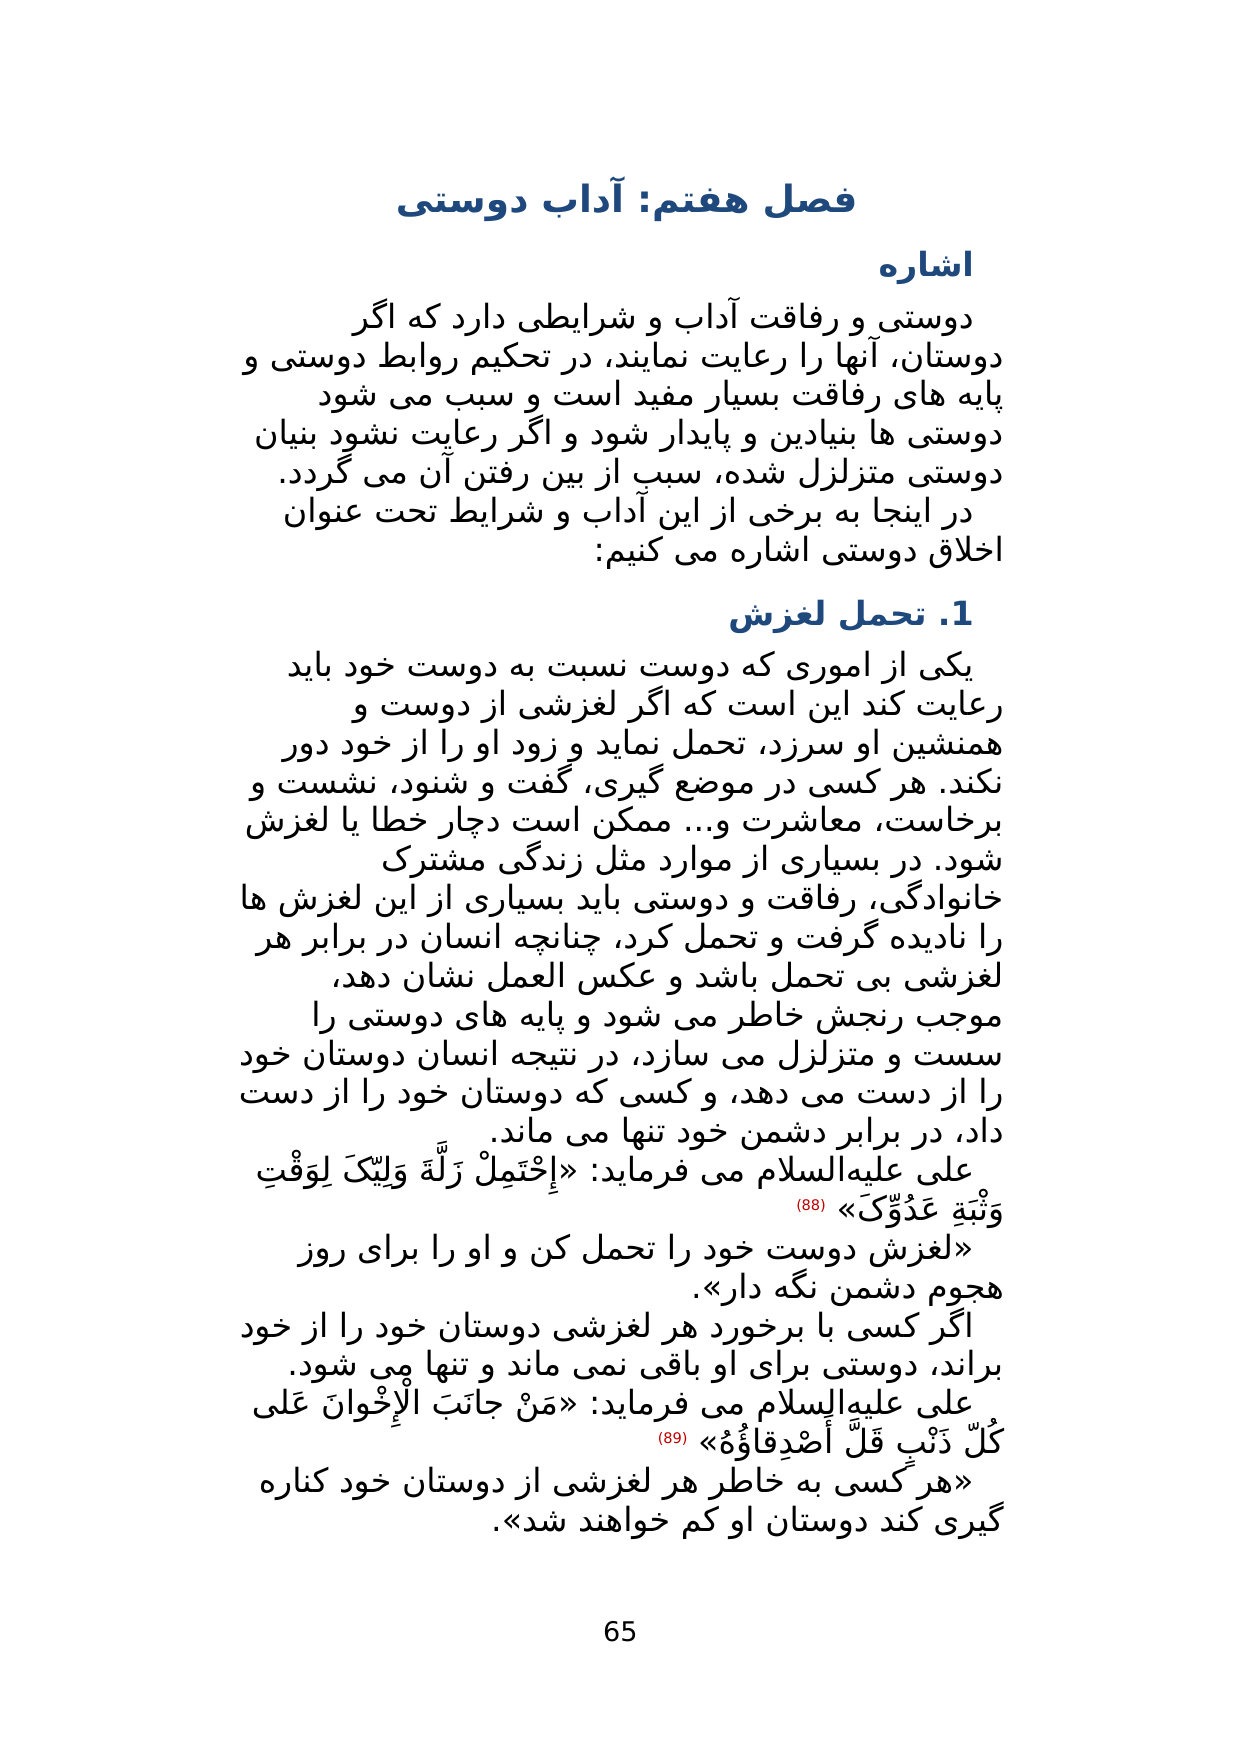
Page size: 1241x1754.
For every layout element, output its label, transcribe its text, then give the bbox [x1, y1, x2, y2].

text اگر کسی با برخورد هر لغزشی دوستان خود را از خود براند، دوستی برای او باقی نمی ماند و تنها می شود. [236, 1306, 1004, 1384]
subtitle فصل هفتم: آداب دوستی [236, 177, 1004, 221]
text علی عليه‌السلام می فرماید: «مَنْ جانَبَ الْإِخْوانَ عَلی کُلّ ذَنْبٍ قَلَّ أَصْدِقاؤُهُ» (89) [236, 1384, 1004, 1461]
text دوستی و رفاقت آداب و شرایطی دارد که اگر دوستان، آنها را رعایت نمایند، در تحکیم روابط دوستی و پایه های رفاقت بسیار مفید است و سبب می شود دوستی ها بنیادین و پایدار شود و اگر رعایت نشود بنیان دوستی متزلزل شده، سبب از بین رفتن آن می گردد. [236, 297, 1004, 491]
text علی عليه‌السلام می فرماید: «إِحْتَمِلْ زَلَّةَ وَلِیّکَ لِوَقْتِ وَثْبَةِ عَدُوِّکَ» (88) [236, 1151, 1004, 1228]
text «هر کسی به خاطر هر لغزشی از دوستان خود کناره گیری کند دوستان او کم خواهند شد». [236, 1461, 1004, 1539]
text در اینجا به برخی از این آداب و شرایط تحت عنوان اخلاق دوستی اشاره می کنیم: [236, 491, 1004, 569]
subtitle اشاره [236, 246, 1004, 285]
text یکی از اموری که دوست نسبت به دوست خود باید رعایت کند این است که اگر لغزشی از دوست و همنشین او سرزد، تحمل نماید و زود او را از خود دور نکند. هر کسی در موضع گیری، گفت و شنود، نشست و برخاست، معاشرت و... ممکن است دچار خطا یا لغزش شود. در بسیاری از موارد مثل زندگی مشترک خانوادگی، رفاقت و دوستی باید بسیاری از این لغزش ها را نادیده گرفت و تحمل کرد، چنانچه انسان در برابر هر لغزشی بی تحمل باشد و عکس العمل نشان دهد، موجب رنجش خاطر می شود و پایه های دوستی را سست و متزلزل می سازد، در نتیجه انسان دوستان خود را از دست می دهد، و کسی که دوستان خود را از دست داد، در برابر دشمن خود تنها می ماند. [236, 646, 1004, 1151]
subtitle 1. تحمل لغزش [236, 594, 1004, 633]
text «لغزش دوست خود را تحمل کن و او را برای روز هجوم دشمن نگه دار». [236, 1228, 1004, 1306]
